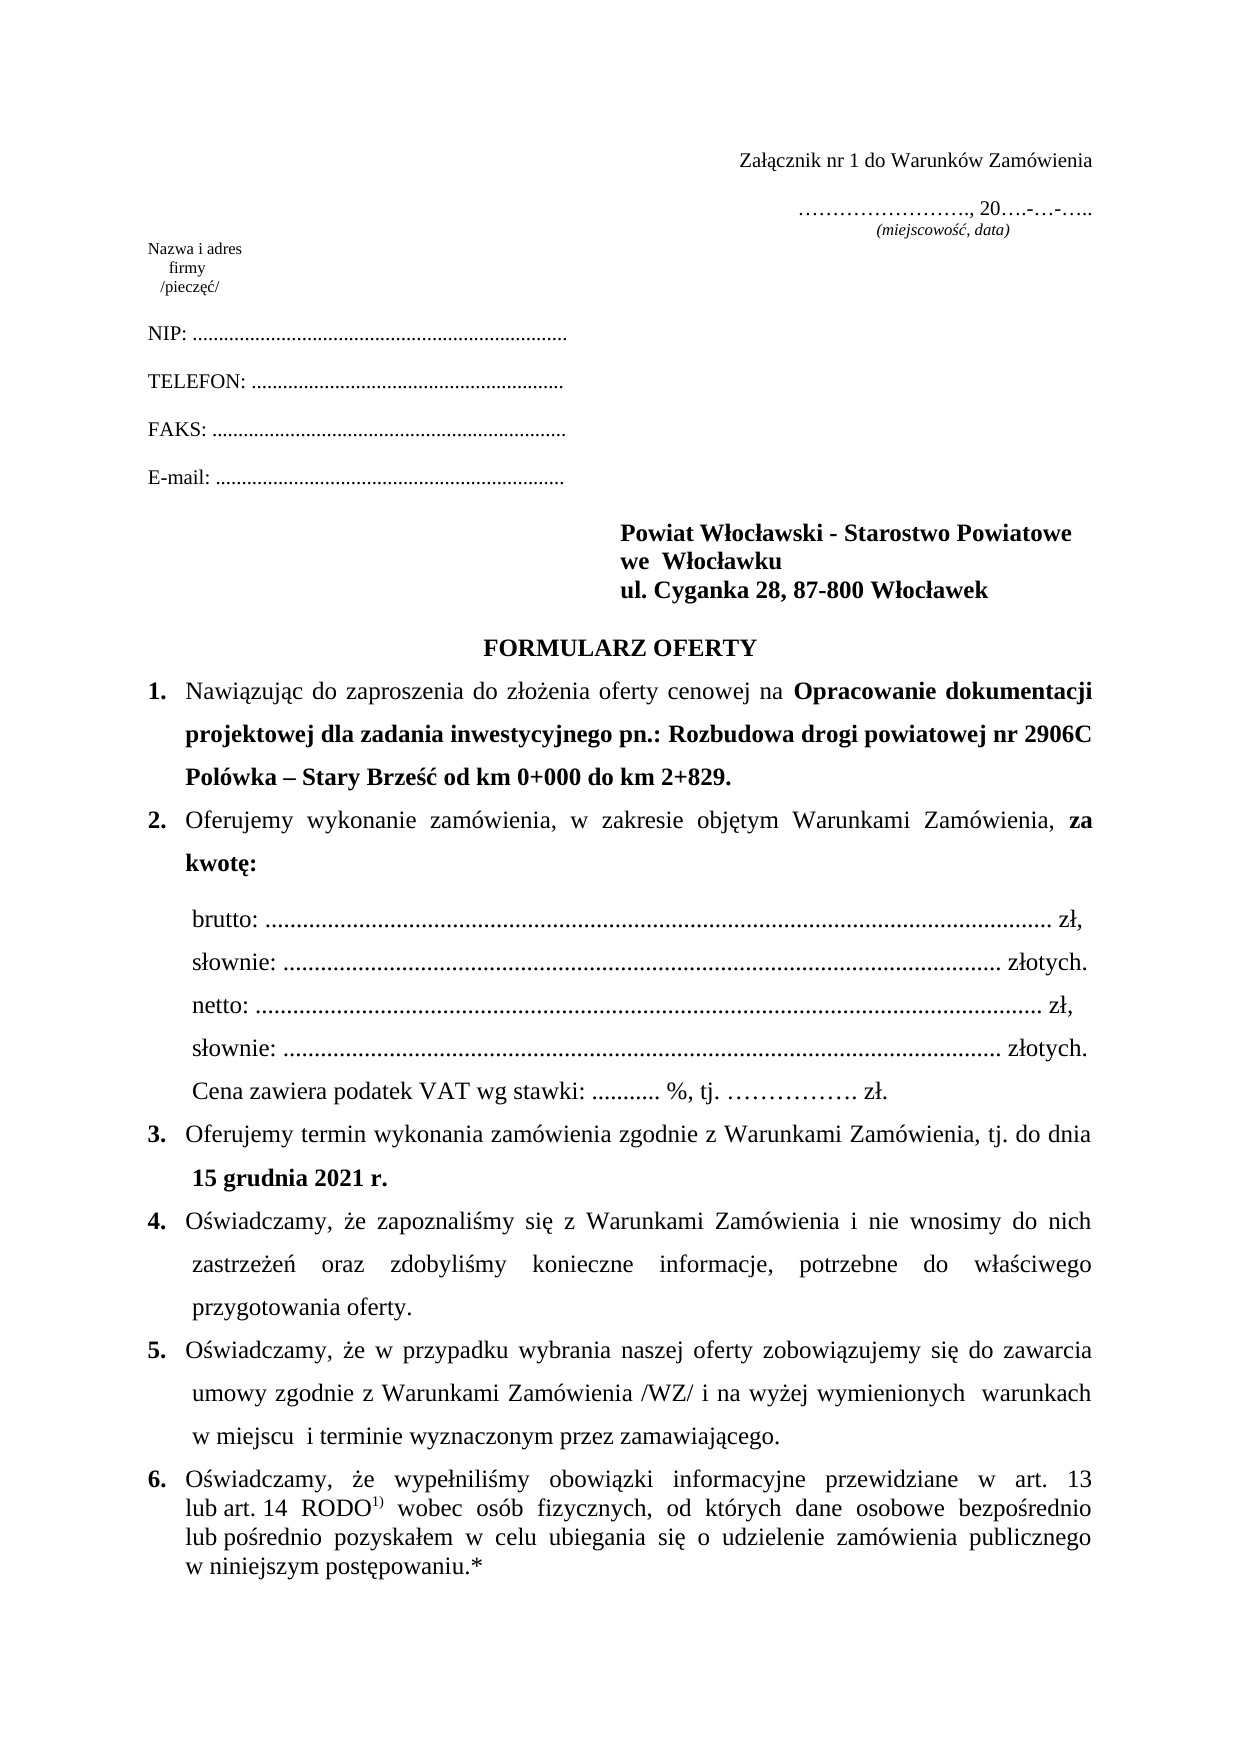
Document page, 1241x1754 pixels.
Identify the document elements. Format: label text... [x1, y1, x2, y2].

text netto: .............................................................................................................................. zł, [148, 990, 1093, 1019]
text ……………………., 20….-…-….. [797, 196, 1093, 220]
list FORMULARZ OFERTY [148, 633, 1093, 661]
text Powiat Włocławski - Starostwo Powiatowe [620, 518, 1093, 546]
list Oferujemy termin wykonania zamówienia zgodnie z Warunkami Zamówienia, tj. do dnia 15 grudnia 2021 r. [147, 1119, 1093, 1191]
text Załącznik nr 1 do Warunków Zamówienia [654, 148, 1093, 172]
text E-mail: ................................................................... [148, 465, 1093, 489]
text słownie: ................................................................................................................... złotych. [192, 947, 1093, 976]
text firmy [148, 258, 384, 277]
text ul. Cyganka 28, 87-800 Włocławek [620, 575, 1093, 604]
text brutto: .............................................................................................................................. zł, [148, 904, 1093, 933]
list Oferujemy wykonanie zamówienia, w zakresie objętym Warunkami Zamówienia, za kwotę: [148, 805, 1093, 877]
text Nazwa i adres [148, 239, 384, 258]
list Oświadczamy, że w przypadku wybrania naszej oferty zobowiązujemy się do zawarcia umowy zgodnie z Warunkami Zamówienia /WZ/ i na wyżej wymienionych warunkach w miejscu i terminie wyznaczonym przez zamawiającego. [147, 1335, 1093, 1450]
text /pieczęć/ [148, 277, 1093, 296]
text NIP: ........................................................................ [148, 321, 1093, 344]
text FAKS: .................................................................... [148, 417, 1093, 441]
text TELEFON: ............................................................ [148, 369, 1093, 393]
text słownie: ................................................................................................................... złotych. [192, 1033, 1093, 1062]
text Cena zawiera podatek VAT wg stawki: ........... %, tj. ……………. zł. [148, 1076, 1093, 1105]
list Oświadczamy, że wypełniliśmy obowiązki informacyjne przewidziane w art. 13 lub art. 14 RODO1) wobec osób fizycznych, od których dane osobowe bezpośrednio lub pośrednio pozyskałem w celu ubiegania się o udzielenie zamówienia publicznego w niniejszym postępowaniu.* [148, 1464, 1093, 1579]
text (miejscowość, data) [797, 220, 1093, 239]
list Nawiązując do zaproszenia do złożenia oferty cenowej na Opracowanie dokumentacji projektowej dla zadania inwestycyjnego pn.: Rozbudowa drogi powiatowej nr 2906C Polówka – Stary Brześć od km 0+000 do km 2+829. [148, 676, 1093, 791]
list Oświadczamy, że zapoznaliśmy się z Warunkami Zamówienia i nie wnosimy do nich zastrzeżeń oraz zdobyliśmy konieczne informacje, potrzebne do właściwego przygotowania oferty. [147, 1206, 1093, 1321]
text we Włocławku [620, 546, 1093, 575]
